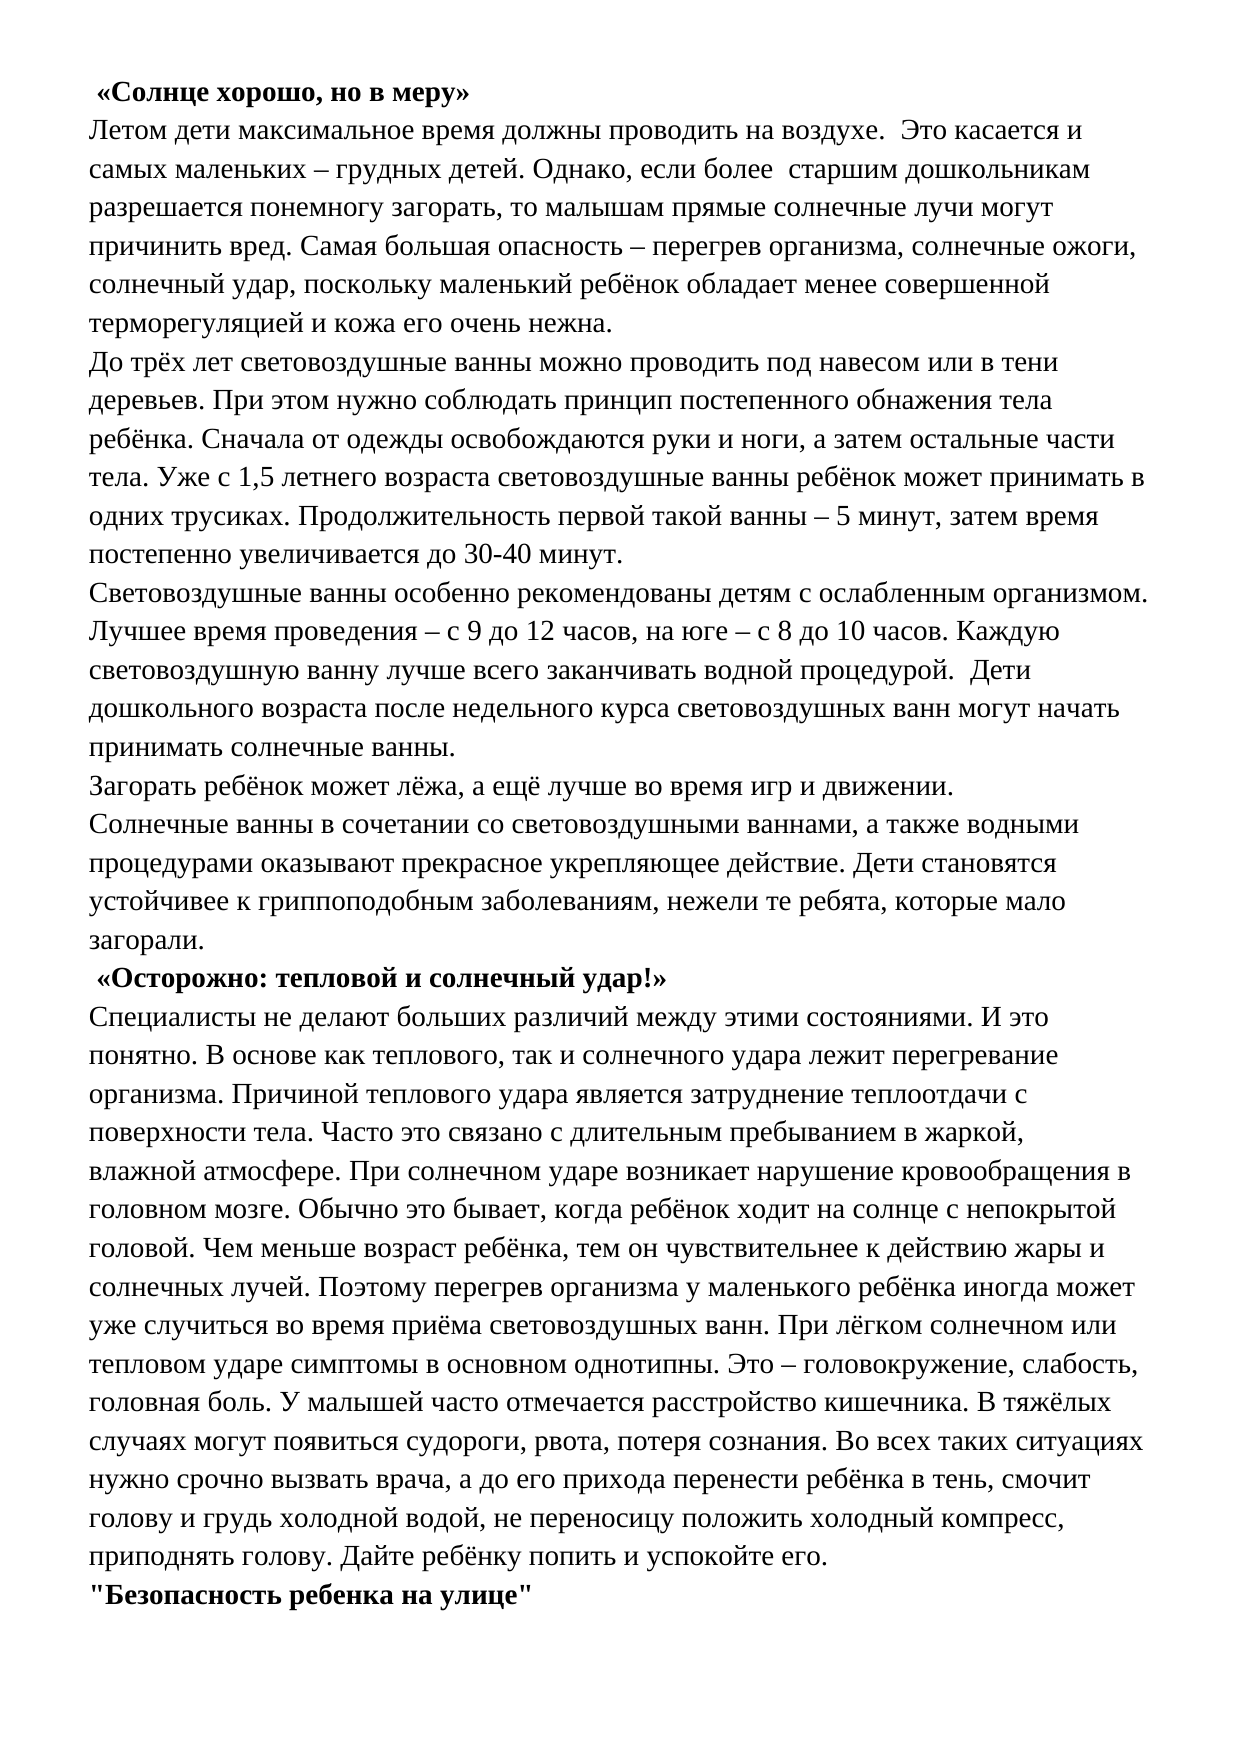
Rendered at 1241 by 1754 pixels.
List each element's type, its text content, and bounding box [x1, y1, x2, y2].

text «Солнце хорошо, но в меру» [89, 74, 1152, 107]
text Солнечные ванны в сочетании со световоздушными ваннами, а также водными процедурами оказывают прекрасное укрепляющее действие. Дети становятся устойчивее к гриппоподобным заболеваниям, нежели те ребята, которые мало загорали. [89, 806, 1152, 955]
text Световоздушные ванны особенно рекомендованы детям с ослабленным организмом. Лучшее время проведения – с 9 до 12 часов, на юге – с 8 до 10 часов. Каждую световоздушную ванну лучше всего заканчивать водной процедурой. Дети дошкольного возраста после недельного курса световоздушных ванн могут начать принимать солнечные ванны. [89, 575, 1152, 763]
text "Безопасность ребенка на улице" [89, 1577, 1152, 1611]
text «Осторожно: тепловой и солнечный удар!» [89, 960, 1152, 994]
text До трёх лет световоздушные ванны можно проводить под навесом или в тени деревьев. При этом нужно соблюдать принцип постепенного обнажения тела ребёнка. Сначала от одежды освобождаются руки и ноги, а затем остальные части тела. Уже с 1,5 летнего возраста световоздушные ванны ребёнок может принимать в одних трусиках. Продолжительность первой такой ванны – 5 минут, затем время постепенно увеличивается до 30-40 минут. [89, 344, 1152, 570]
text влажной атмосфере. При солнечном ударе возникает нарушение кровообращения в головном мозге. Обычно это бывает, когда ребёнок ходит на солнце с непокрытой головой. Чем меньше возраст ребёнка, тем он чувствительнее к действию жары и солнечных лучей. Поэтому перегрев организма у маленького ребёнка иногда может уже случиться во время приёма световоздушных ванн. При лёгком солнечном или тепловом ударе симптомы в основном однотипны. Это – головокружение, слабость, головная боль. У малышей часто отмечается расстройство кишечника. В тяжёлых случаях могут появиться судороги, рвота, потеря сознания. Во всех таких ситуациях нужно срочно вызвать врача, а до его прихода перенести ребёнка в тень, смочит голову и грудь холодной водой, не переносицу положить холодный компресс, приподнять голову. Дайте ребёнку попить и успокойте его. [89, 1153, 1152, 1572]
text Загорать ребёнок может лёжа, а ещё лучше во время игр и движении. [89, 768, 1152, 801]
text Летом дети максимальное время должны проводить на воздухе. Это касается и самых маленьких – грудных детей. Однако, если более старшим дошкольникам разрешается понемногу загорать, то малышам прямые солнечные лучи могут причинить вред. Самая большая опасность – перегрев организма, солнечные ожоги, солнечный удар, поскольку маленький ребёнок обладает менее совершенной терморегуляцией и кожа его очень нежна. [89, 112, 1152, 339]
text Специалисты не делают больших различий между этими состояниями. И это понятно. В основе как теплового, так и солнечного удара лежит перегревание организма. Причиной теплового удара является затруднение теплоотдачи с поверхности тела. Часто это связано с длительным пребыванием в жаркой, [89, 999, 1152, 1148]
